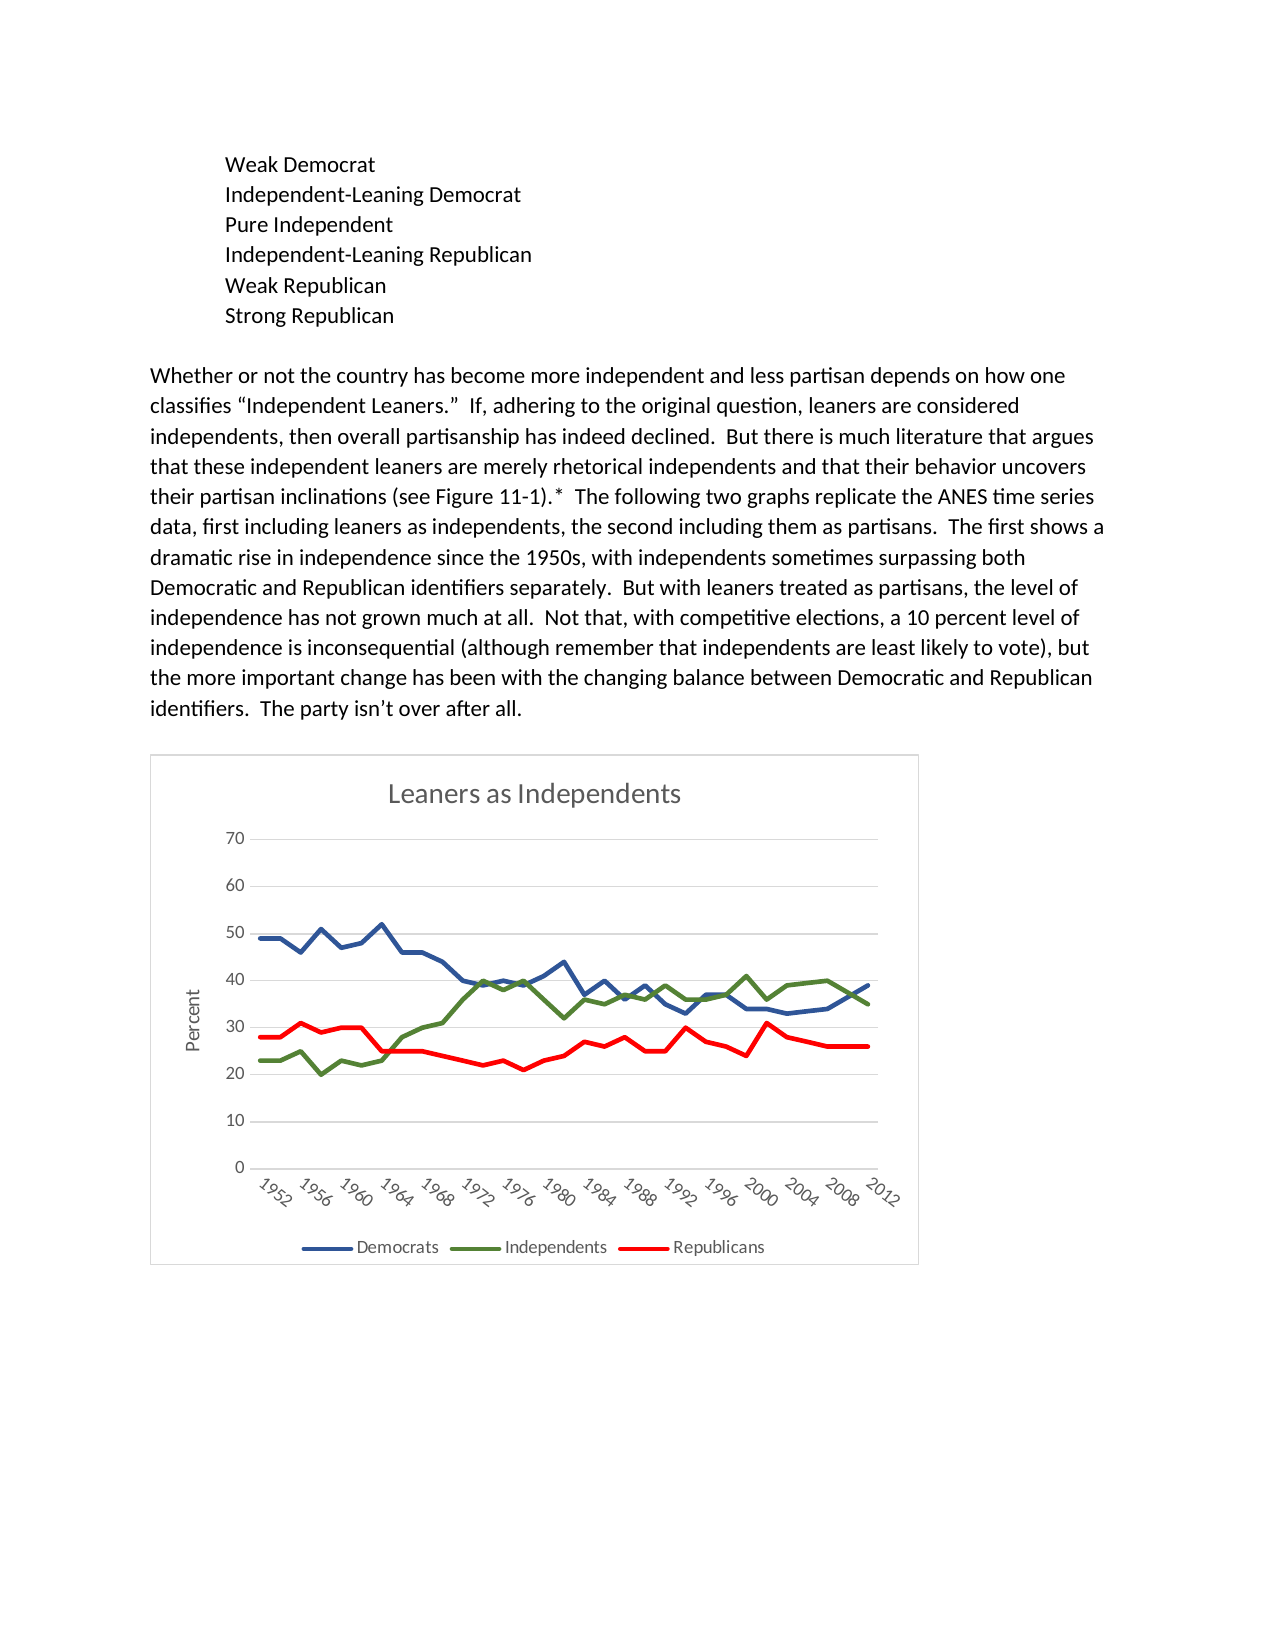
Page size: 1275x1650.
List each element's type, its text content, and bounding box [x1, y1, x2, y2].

text Weak Republican [150, 271, 1125, 299]
text Independent-Leaning Democrat [150, 180, 1125, 208]
text Weak Democrat [150, 150, 1125, 178]
text Strong Republican [150, 301, 1125, 329]
text Independent-Leaning Republican [150, 241, 1125, 269]
text Whether or not the country has become more independent and less partisan depends on how one classifies “Independent Leaners.” If, adhering to the original question, leaners are considered independents, then overall partisanship has indeed declined. But there is much literature that argues that these independent leaners are merely rhetorical independents and that their behavior uncovers their partisan inclinations (see Figure 11-1).* The following two graphs replicate the ANES time series data, first including leaners as independents, the second including them as partisans. The first shows a dramatic rise in independence since the 1950s, with independents sometimes surpassing both Democratic and Republican identifiers separately. But with leaners treated as partisans, the level of independence has not grown much at all. Not that, with competitive elections, a 10 percent level of independence is inconsequential (although remember that independents are least likely to vote), but the more important change has been with the changing balance between Democratic and Republican identifiers. The party isn’t over after all. [150, 361, 1125, 722]
text Pure Independent [150, 210, 1125, 238]
